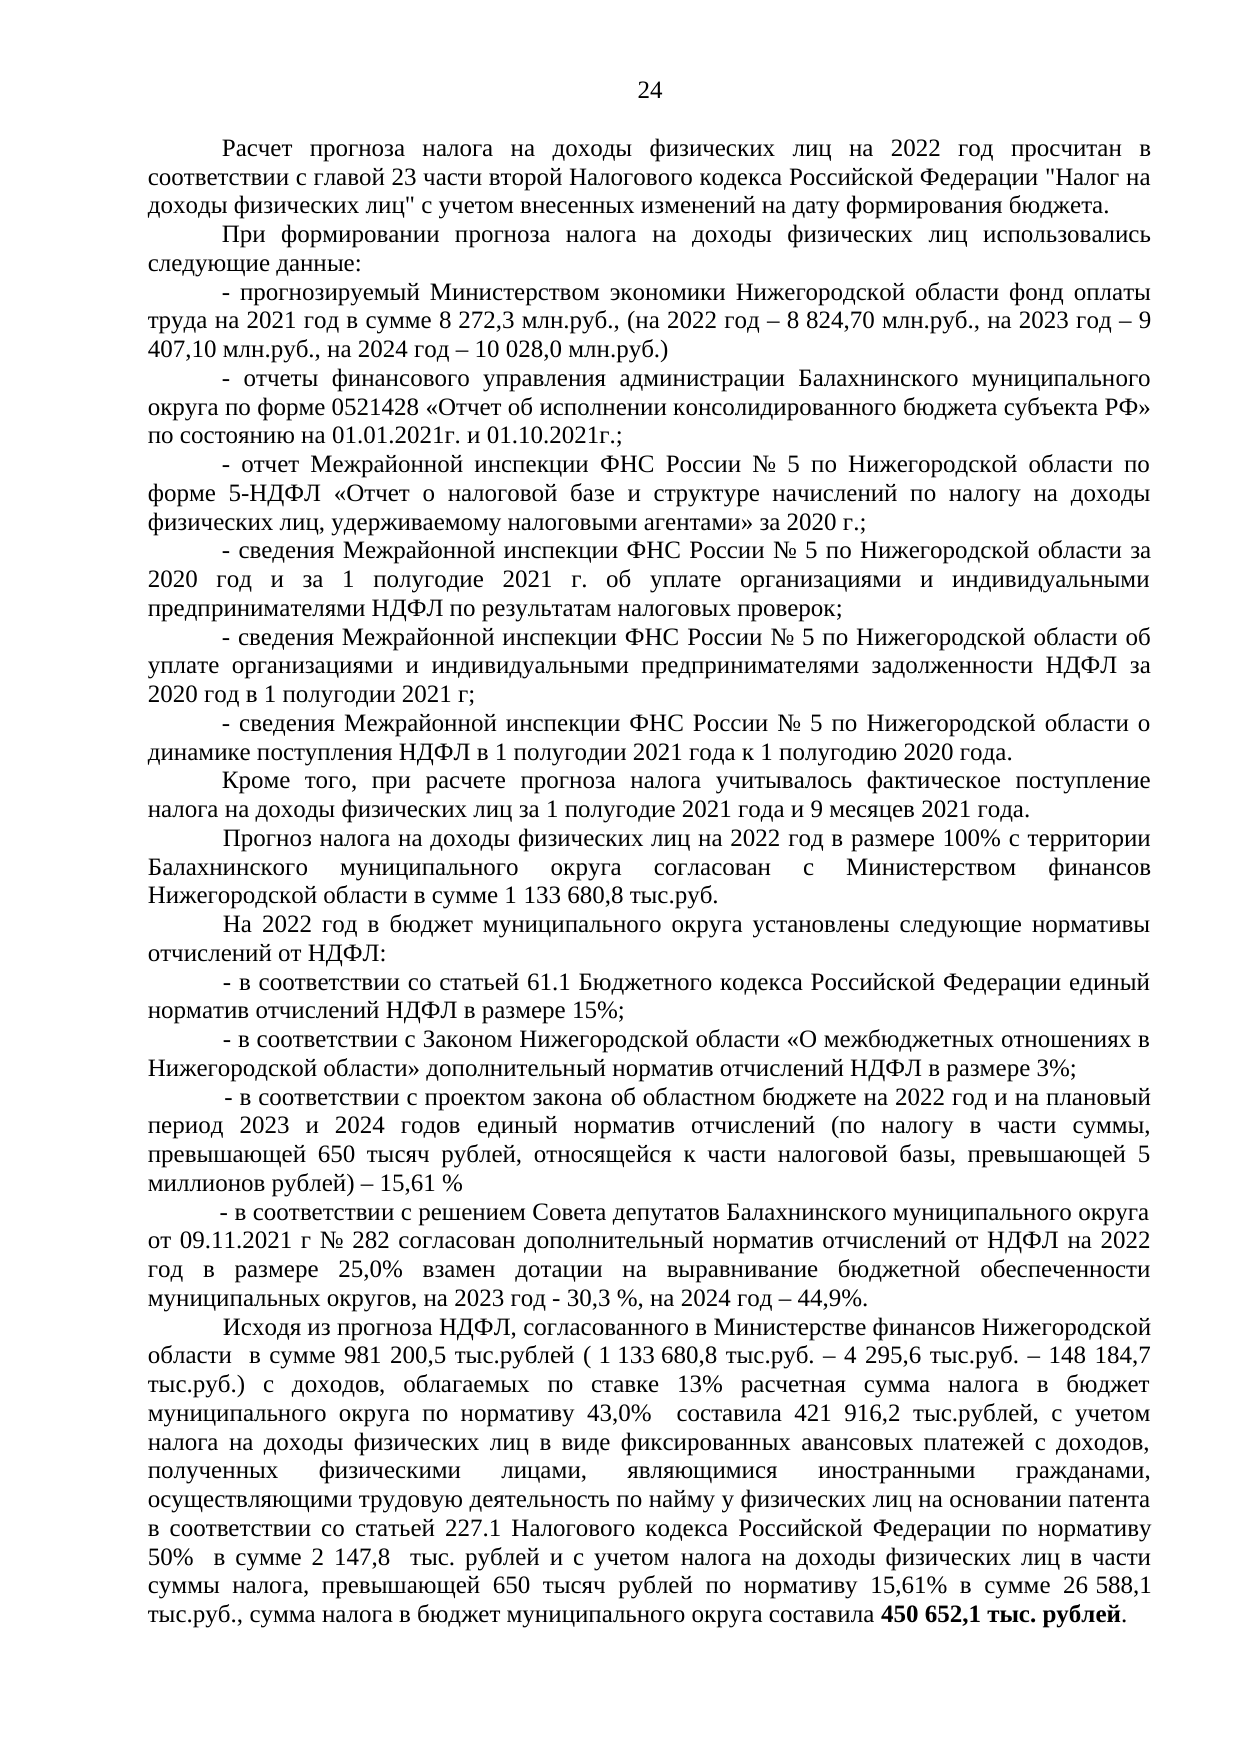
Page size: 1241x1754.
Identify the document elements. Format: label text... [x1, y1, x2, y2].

text - в соответствии с проектом закона об областном бюджете на 2022 год и на плановый период 2023 и 2024 годов единый норматив отчислений (по налогу в части суммы, превышающей 650 тысяч рублей, относящейся к части налоговой базы, превышающей 5 миллионов рублей) – 15,61 % [148, 1082, 1152, 1197]
text Расчет прогноза налога на доходы физических лиц на 2022 год просчитан в соответствии с главой 23 части второй Налогового кодекса Российской Федерации "Налог на доходы физических лиц" с учетом внесенных изменений на дату формирования бюджета. [148, 133, 1152, 219]
text - отчеты финансового управления администрации Балахнинского муниципального округа по форме 0521428 «Отчет об исполнении консолидированного бюджета субъекта РФ» по состоянию на 01.01.2021г. и 01.10.2021г.; [148, 363, 1152, 449]
text - сведения Межрайонной инспекции ФНС России № 5 по Нижегородской области о динамике поступления НДФЛ в 1 полугодии 2021 года к 1 полугодию 2020 года. [148, 708, 1152, 765]
text - в соответствии со статьей 61.1 Бюджетного кодекса Российской Федерации единый норматив отчислений НДФЛ в размере 15%; [148, 967, 1152, 1024]
text При формировании прогноза налога на доходы физических лиц использовались следующие данные: [148, 219, 1152, 277]
text Исходя из прогноза НДФЛ, согласованного в Министерстве финансов Нижегородской области в сумме 981 200,5 тыс.рублей ( 1 133 680,8 тыс.руб. – 4 295,6 тыс.руб. – 148 184,7 тыс.руб.) с доходов, облагаемых по ставке 13% расчетная сумма налога в бюджет муниципального округа по нормативу 43,0% составила 421 916,2 тыс.рублей, с учетом налога на доходы физических лиц в виде фиксированных авансовых платежей с доходов, полученных физическими лицами, являющимися иностранными гражданами, осуществляющими трудовую деятельность по найму у физических лиц на основании патента в соответствии со статьей 227.1 Налогового кодекса Российской Федерации по нормативу 50% в сумме 2 147,8 тыс. рублей и с учетом налога на доходы физических лиц в части суммы налога, превышающей 650 тысяч рублей по нормативу 15,61% в сумме 26 588,1 тыс.руб., сумма налога в бюджет муниципального округа составила 450 652,1 тыс. рублей. [148, 1312, 1152, 1628]
text Кроме того, при расчете прогноза налога учитывалось фактическое поступление налога на доходы физических лиц за 1 полугодие 2021 года и 9 месяцев 2021 года. [148, 765, 1152, 823]
text - в соответствии с решением Совета депутатов Балахнинского муниципального округа от 09.11.2021 г № 282 согласован дополнительный норматив отчислений от НДФЛ на 2022 год в размере 25,0% взамен дотации на выравнивание бюджетной обеспеченности муниципальных округов, на 2023 год - 30,3 %, на 2024 год – 44,9%. [148, 1197, 1152, 1312]
text - прогнозируемый Министерством экономики Нижегородской области фонд оплаты труда на 2021 год в сумме 8 272,3 млн.руб., (на 2022 год – 8 824,70 млн.руб., на 2023 год – 9 407,10 млн.руб., на 2024 год – 10 028,0 млн.руб.) [148, 277, 1152, 363]
text - сведения Межрайонной инспекции ФНС России № 5 по Нижегородской области об уплате организациями и индивидуальными предпринимателями задолженности НДФЛ за 2020 год в 1 полугодии 2021 г; [148, 622, 1152, 708]
text - сведения Межрайонной инспекции ФНС России № 5 по Нижегородской области за 2020 год и за 1 полугодие 2021 г. об уплате организациями и индивидуальными предпринимателями НДФЛ по результатам налоговых проверок; [148, 535, 1152, 622]
text - отчет Межрайонной инспекции ФНС России № 5 по Нижегородской области по форме 5-НДФЛ «Отчет о налоговой базе и структуре начислений по налогу на доходы физических лиц, удерживаемому налоговыми агентами» за 2020 г.; [148, 449, 1152, 535]
text - в соответствии с Законом Нижегородской области «О межбюджетных отношениях в Нижегородской области» дополнительный норматив отчислений НДФЛ в размере 3%; [148, 1024, 1152, 1082]
text Прогноз налога на доходы физических лиц на 2022 год в размере 100% с территории Балахнинского муниципального округа согласован с Министерством финансов Нижегородской области в сумме 1 133 680,8 тыс.руб. [148, 823, 1152, 909]
text На 2022 год в бюджет муниципального округа установлены следующие нормативы отчислений от НДФЛ: [148, 909, 1152, 967]
